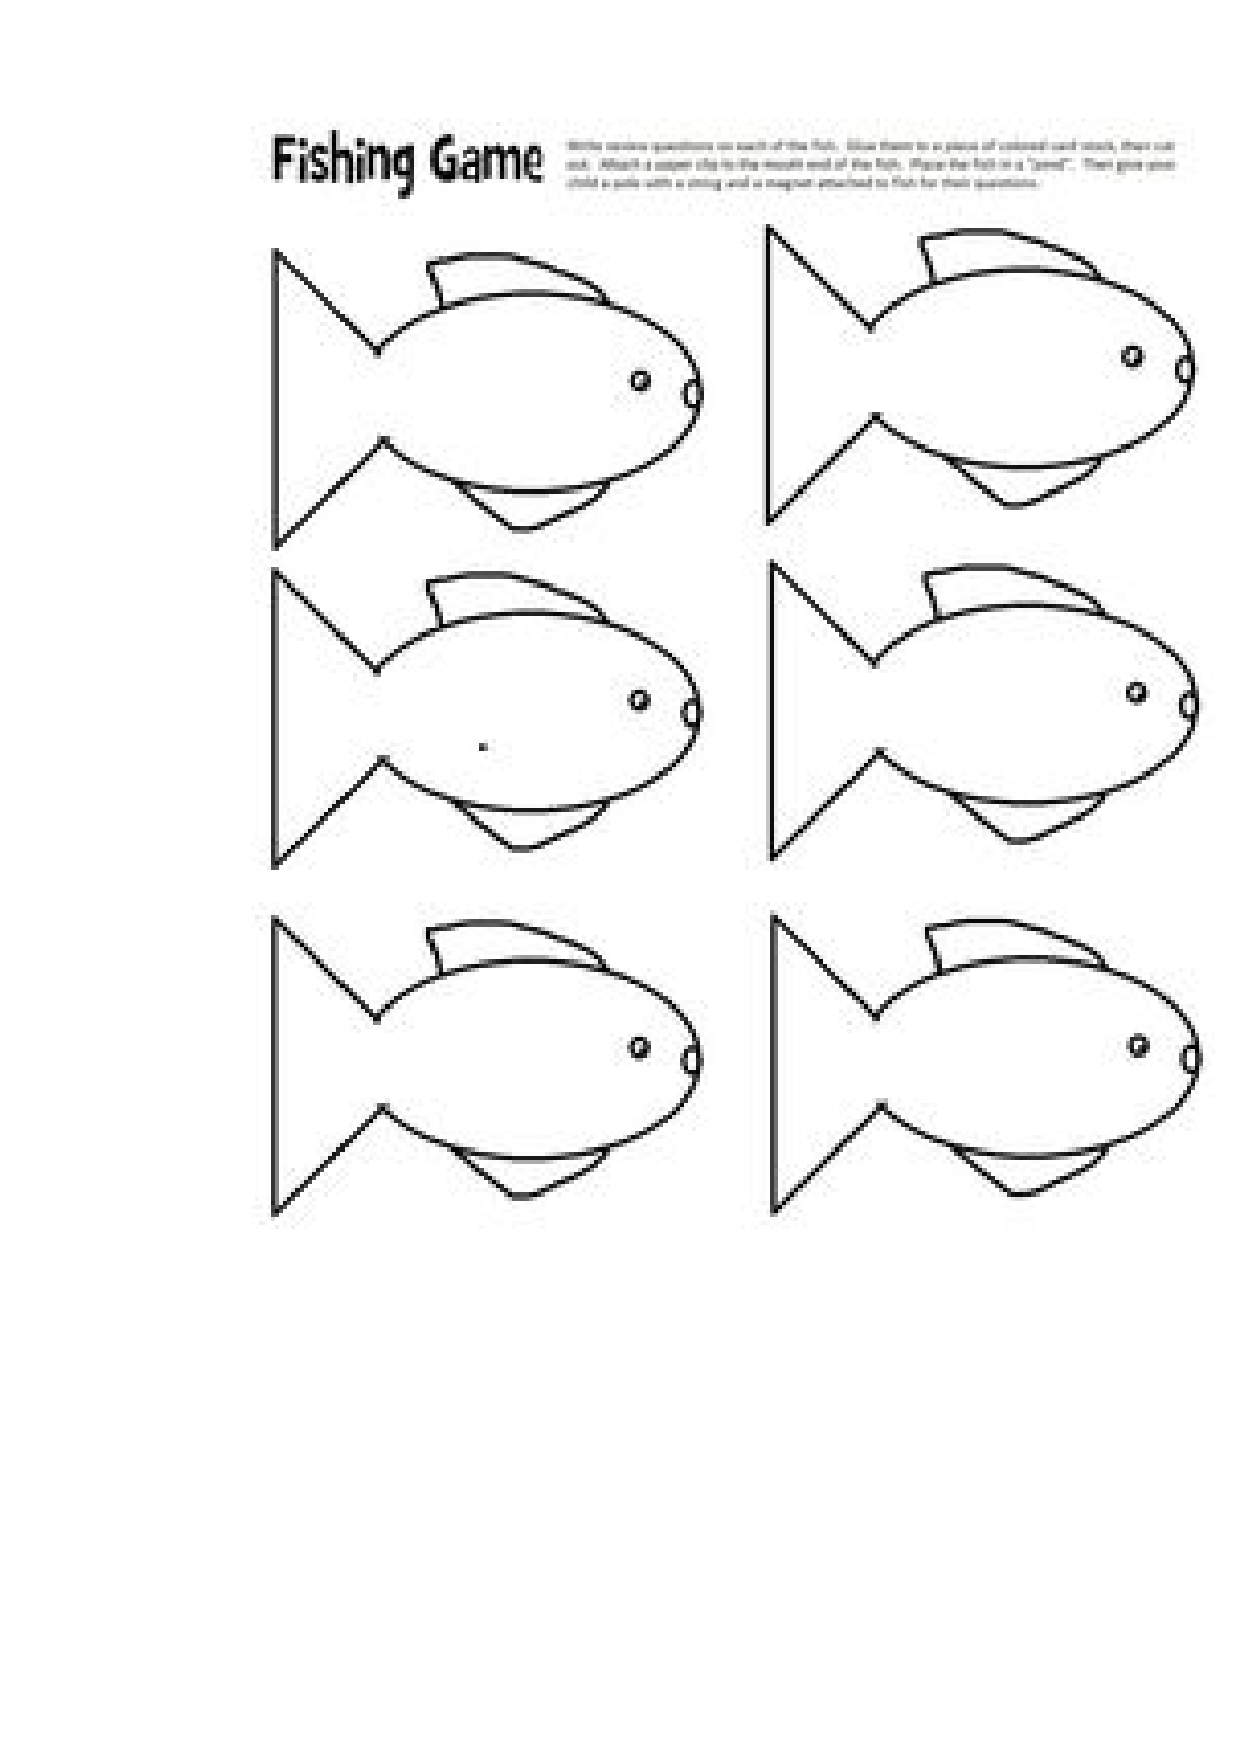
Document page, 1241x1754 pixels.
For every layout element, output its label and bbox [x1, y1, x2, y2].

picture [251, 118, 1216, 1242]
